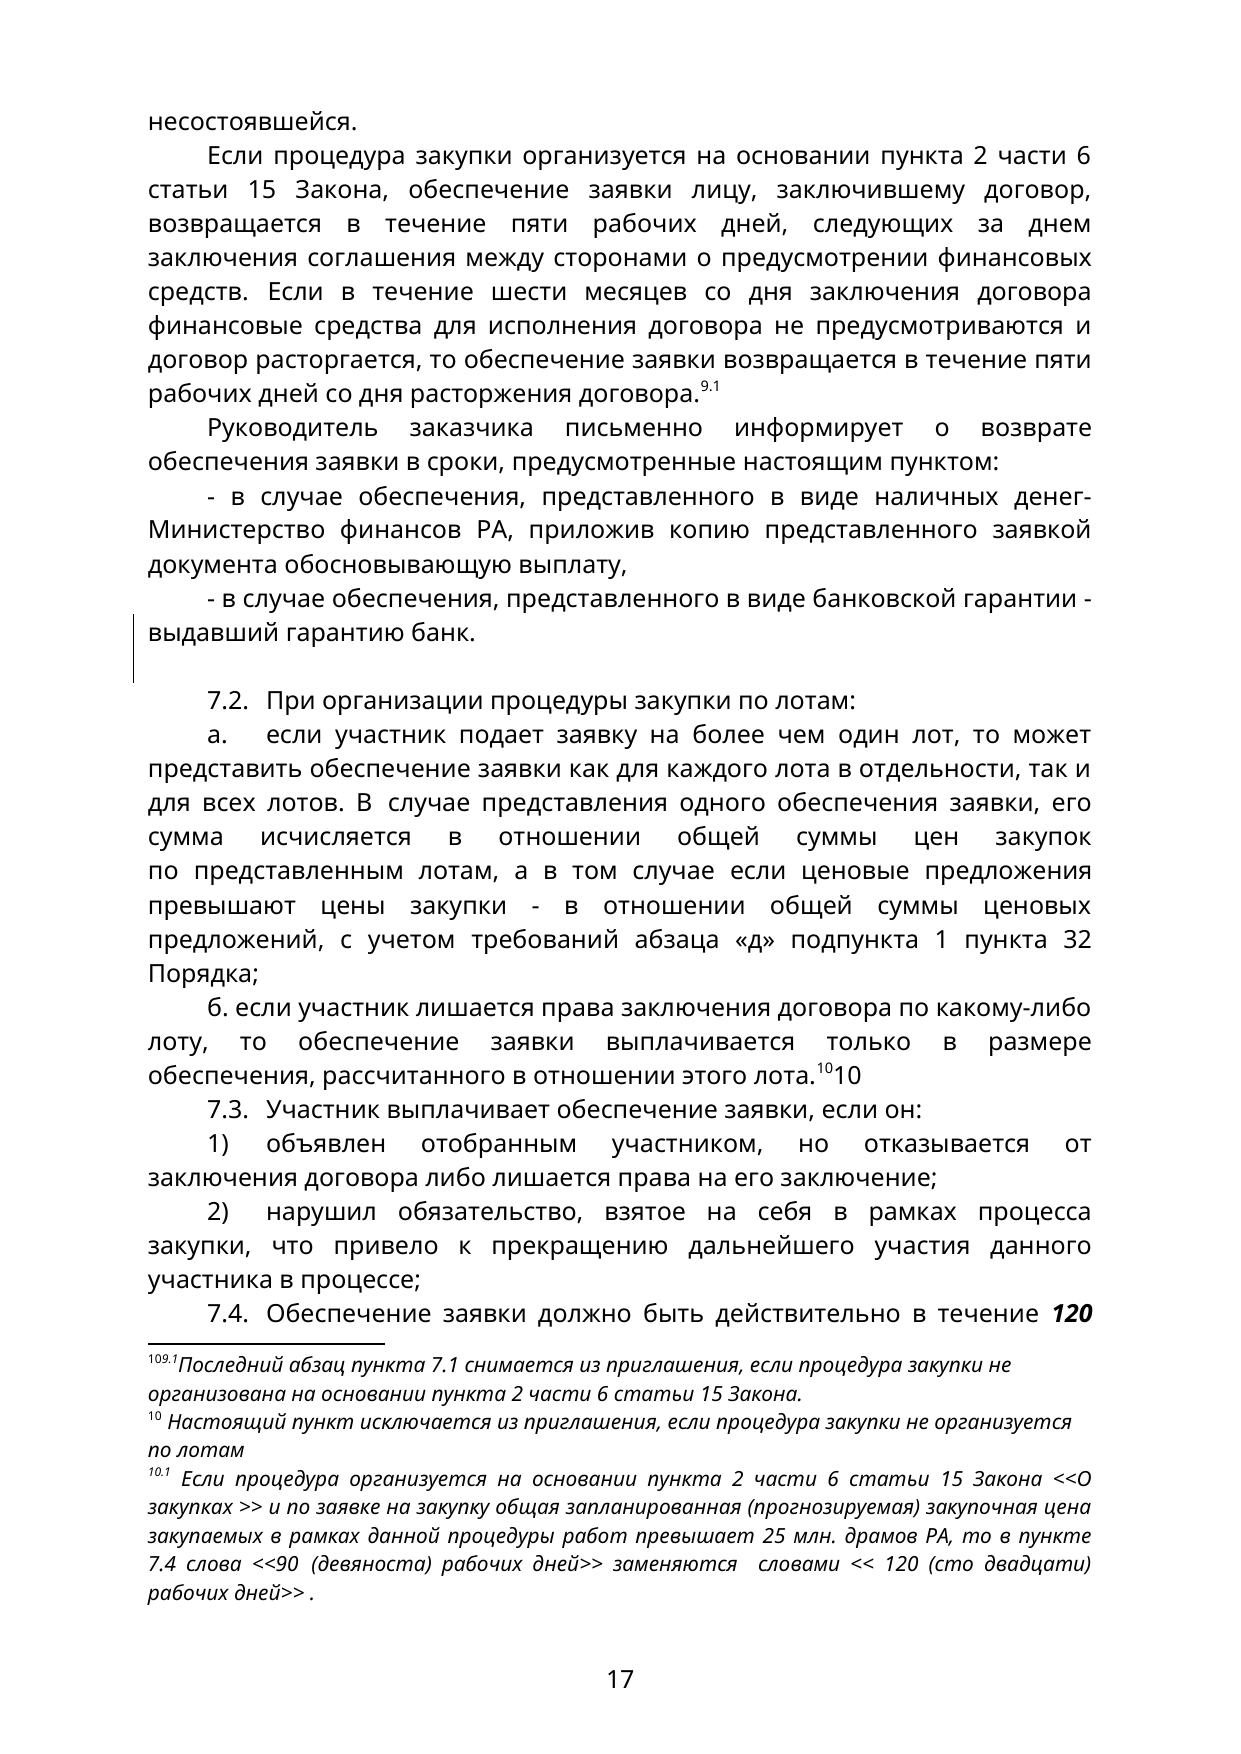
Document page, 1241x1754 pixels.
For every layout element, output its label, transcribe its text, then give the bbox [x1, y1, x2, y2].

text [148, 103, 1092, 137]
text 7.2. При организации процедуры закупки по лотам: [148, 682, 1092, 717]
text б. если участник лишается права заключения договора по какому-либо лоту, то обеспечение заявки выплачивается только в размере обеспечения, рассчитанного в отношении этого лота.10 [148, 989, 1092, 1092]
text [148, 1296, 1092, 1330]
text - в случае обеспечения, представленного в виде наличных денег-Министерствo финансов РА, приложив копию представленного заявкой документа обосновывающую выплату, [148, 478, 1092, 580]
text а. если участник подает заявку на более чем один лот, то может представить обеспечение заявки как для каждого лота в отдельности, так и для всех лотов. В случае представления одного обеспечения заявки, его сумма исчисляется в отношении общей суммы цен закупок по представленным лотам, а в том случае eсли ценовые предложения превышают цены закупки - в отношении общей суммы ценовых предложений, с учетом требований абзаца «д» подпункта 1 пункта 32 Порядка; [148, 717, 1092, 989]
text 1) объявлен отобранным участником, но отказывается от заключения договора либо лишается права на его заключение; [148, 1126, 1092, 1194]
text - в случае обеспечения, представленного в виде банковской гарантии - выдавший гарантию банк. [148, 580, 1092, 648]
text Руководитель заказчика письменно информирует о возврате обеспечения заявки в сроки, предусмотренные настоящим пунктом: [148, 410, 1092, 478]
text 7.3. Участник выплачивает обеспечение заявки, если он: [148, 1092, 1092, 1126]
text 2) нарушил обязательство, взятое на себя в рамках процесса закупки, что привело к прекращению дальнейшего участия данного участника в процессе; [148, 1194, 1092, 1296]
text Если процедура закупки организуется на основании пункта 2 части 6 статьи 15 Закона, обеспечение заявки лицу, заключившему договор, возвращается в течение пяти рабочих дней, следующих за днем заключения соглашения между сторонами о предусмотрении финансовых средств. Если в течение шести месяцев со дня заключения договора финансовые средства для исполнения договора не предусмотриваются и договор расторгается, то обеспечение заявки возвращается в течение пяти рабочих дней со дня расторжения договора.9.1 [148, 137, 1092, 410]
